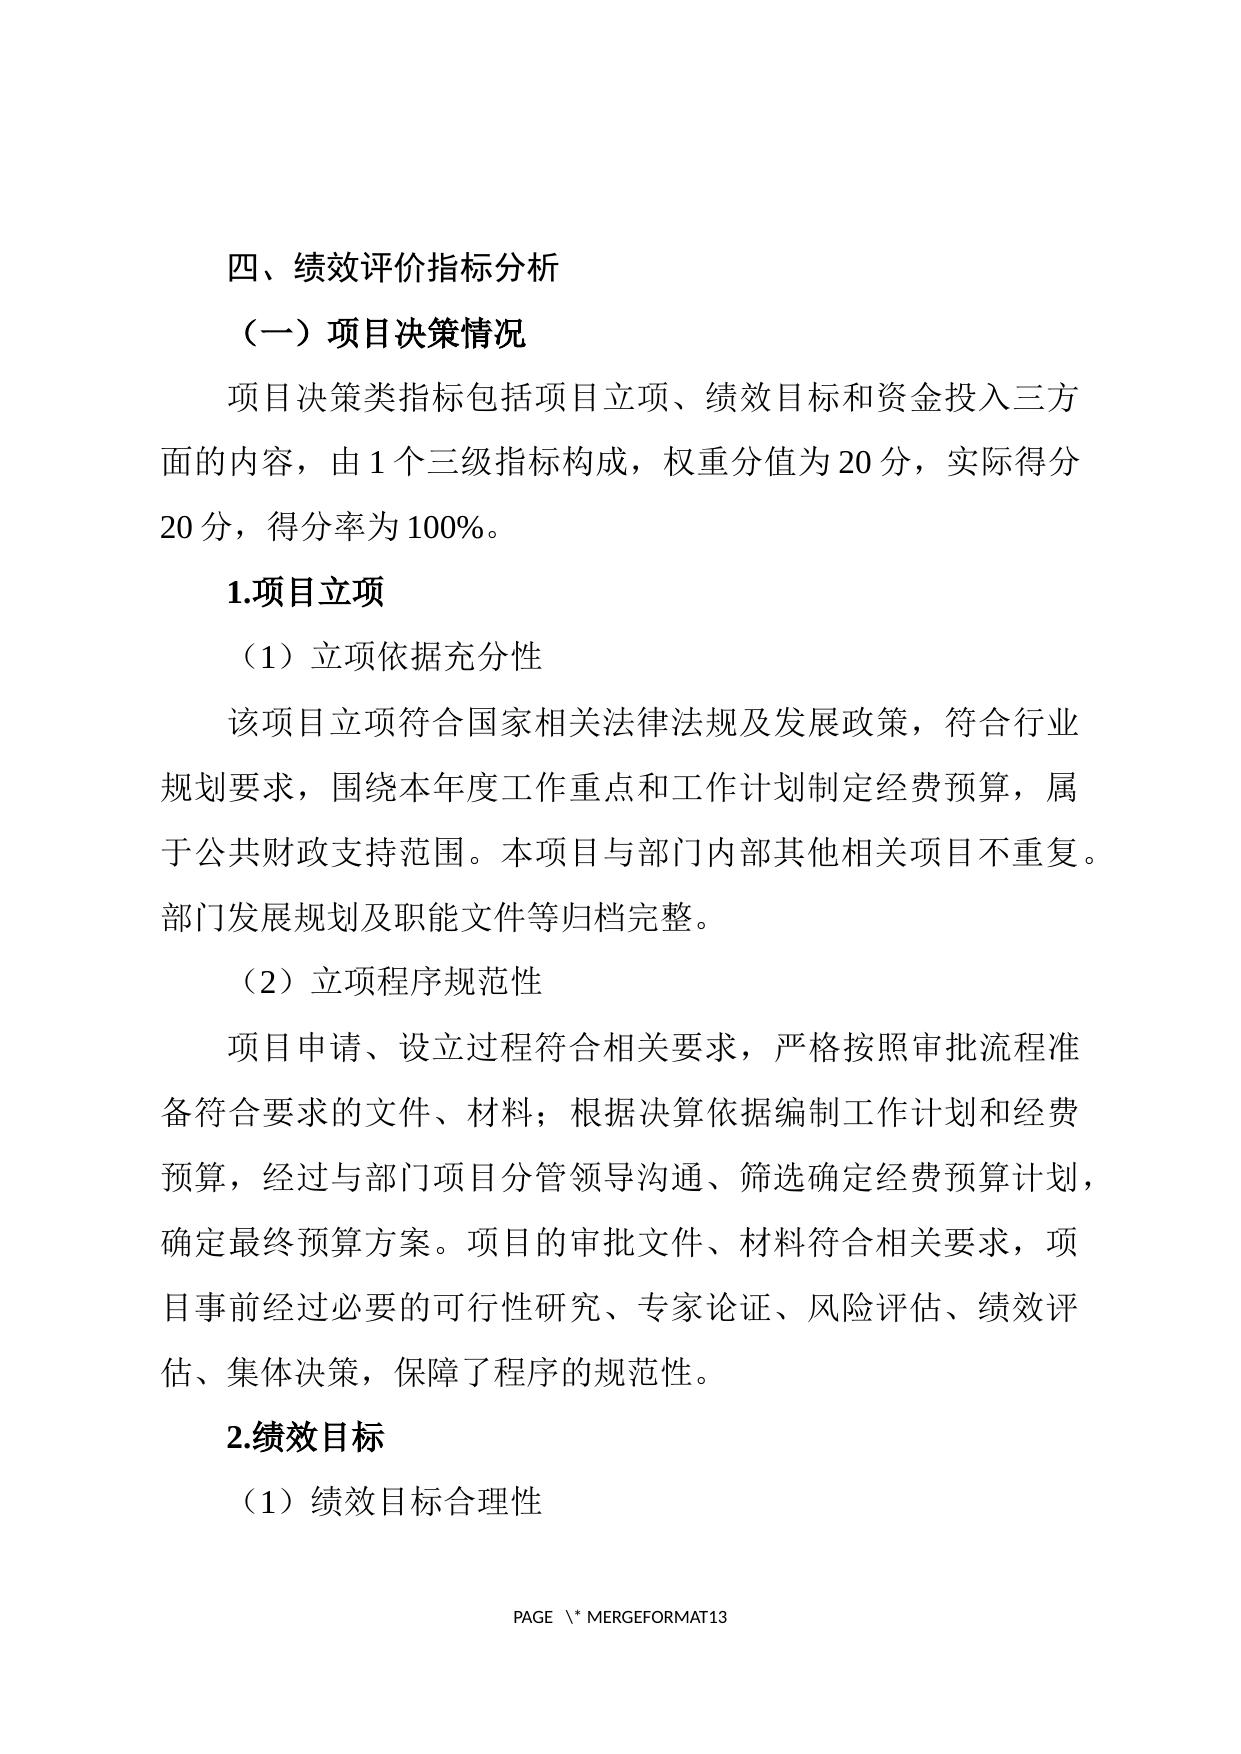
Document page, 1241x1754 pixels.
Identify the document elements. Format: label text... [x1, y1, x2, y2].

title （1）立项依据充分性 [159, 623, 1081, 688]
title （一）项目决策情况 [159, 298, 1081, 363]
text 1.项目立项 [159, 558, 1081, 623]
title 该项目立项符合国家相关法律法规及发展政策，符合行业规划要求，围绕本年度工作重点和工作计划制定经费预算，属于公共财政支持范围。本项目与部门内部其他相关项目不重复。部门发展规划及职能文件等归档完整。 [159, 688, 1081, 948]
title （1）绩效目标合理性 [159, 1468, 1081, 1533]
title （2）立项程序规范性 [159, 948, 1081, 1013]
title 项目决策类指标包括项目立项、绩效目标和资金投入三方面的内容，由1个三级指标构成，权重分值为20分，实际得分20分，得分率为100%。 [159, 363, 1081, 558]
text 2.绩效目标 [159, 1403, 1081, 1468]
title 项目申请、设立过程符合相关要求，严格按照审批流程准备符合要求的文件、材料；根据决算依据编制工作计划和经费预算，经过与部门项目分管领导沟通、筛选确定经费预算计划，确定最终预算方案。项目的审批文件、材料符合相关要求，项目事前经过必要的可行性研究、专家论证、风险评估、绩效评估、集体决策，保障了程序的规范性。 [159, 1013, 1081, 1403]
text 四、绩效评价指标分析 [159, 233, 1081, 298]
